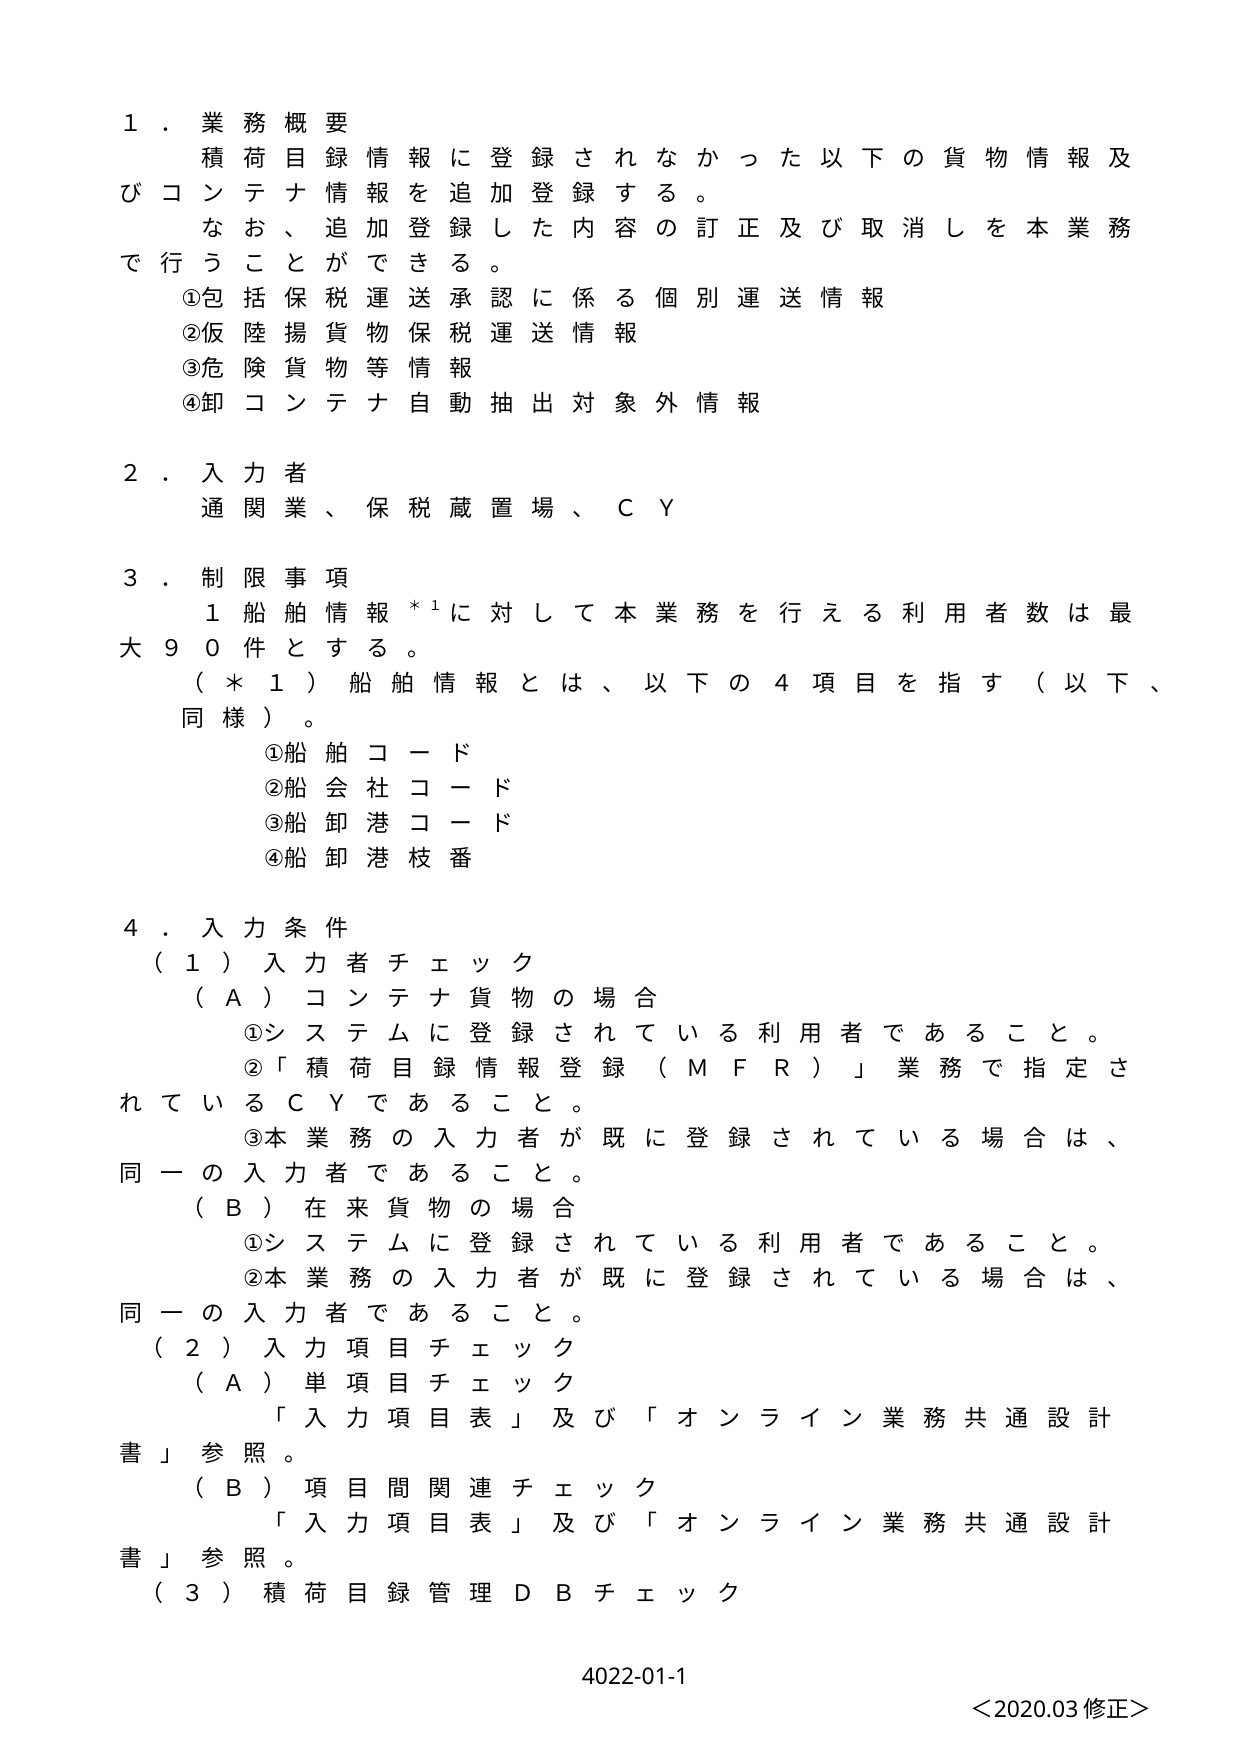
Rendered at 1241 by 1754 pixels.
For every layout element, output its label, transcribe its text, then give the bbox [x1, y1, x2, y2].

text ①船舶コード [243, 734, 1150, 769]
text ②仮陸揚貨物保税運送情報 [119, 314, 1150, 349]
text （Ａ）コンテナ貨物の場合 [119, 979, 1150, 1014]
text ②船会社コード [243, 769, 1150, 804]
text ①システムに登録されている利用者であること。 [119, 1014, 1150, 1049]
text ３．制限事項 [119, 559, 1150, 594]
text ②本業務の入力者が既に登録されている場合は、同一の入力者であること。 [119, 1259, 1150, 1329]
text （２）入力項目チェック [119, 1329, 1150, 1364]
text 「入力項目表」及び「オンライン業務共通設計書」参照。 [119, 1399, 1150, 1469]
text （３）積荷目録管理ＤＢチェック [119, 1574, 1150, 1609]
text 積荷目録情報に登録されなかった以下の貨物情報及びコンテナ情報を追加登録する。 [119, 139, 1150, 209]
text （＊１）船舶情報とは、以下の４項目を指す（以下、同様）。 [161, 664, 1150, 734]
text （１）入力者チェック [119, 944, 1150, 979]
text ④船卸港枝番 [243, 839, 1150, 874]
text （Ｂ）項目間関連チェック [119, 1469, 1150, 1504]
text ③船卸港コード [243, 804, 1150, 839]
text 「入力項目表」及び「オンライン業務共通設計書」参照。 [119, 1504, 1150, 1574]
text ②「積荷目録情報登録（ＭＦＲ）」業務で指定されているＣＹであること。 [119, 1049, 1150, 1119]
text ４．入力条件 [119, 909, 1150, 944]
text ③危険貨物等情報 [119, 349, 1150, 384]
text ２．入力者 [119, 454, 1150, 489]
text ④卸コンテナ自動抽出対象外情報 [119, 384, 1150, 419]
text （Ａ）単項目チェック [119, 1364, 1150, 1399]
text １船舶情報＊１に対して本業務を行える利用者数は最大９０件とする。 [119, 594, 1150, 664]
text ③本業務の入力者が既に登録されている場合は、同一の入力者であること。 [119, 1119, 1150, 1189]
text ①システムに登録されている利用者であること。 [119, 1224, 1150, 1259]
text なお、追加登録した内容の訂正及び取消しを本業務で行うことができる。 [119, 209, 1150, 279]
text ①包括保税運送承認に係る個別運送情報 [119, 279, 1150, 314]
text １．業務概要 [119, 104, 1150, 139]
text （Ｂ）在来貨物の場合 [119, 1189, 1150, 1224]
text 通関業、保税蔵置場、ＣＹ [119, 489, 1150, 524]
